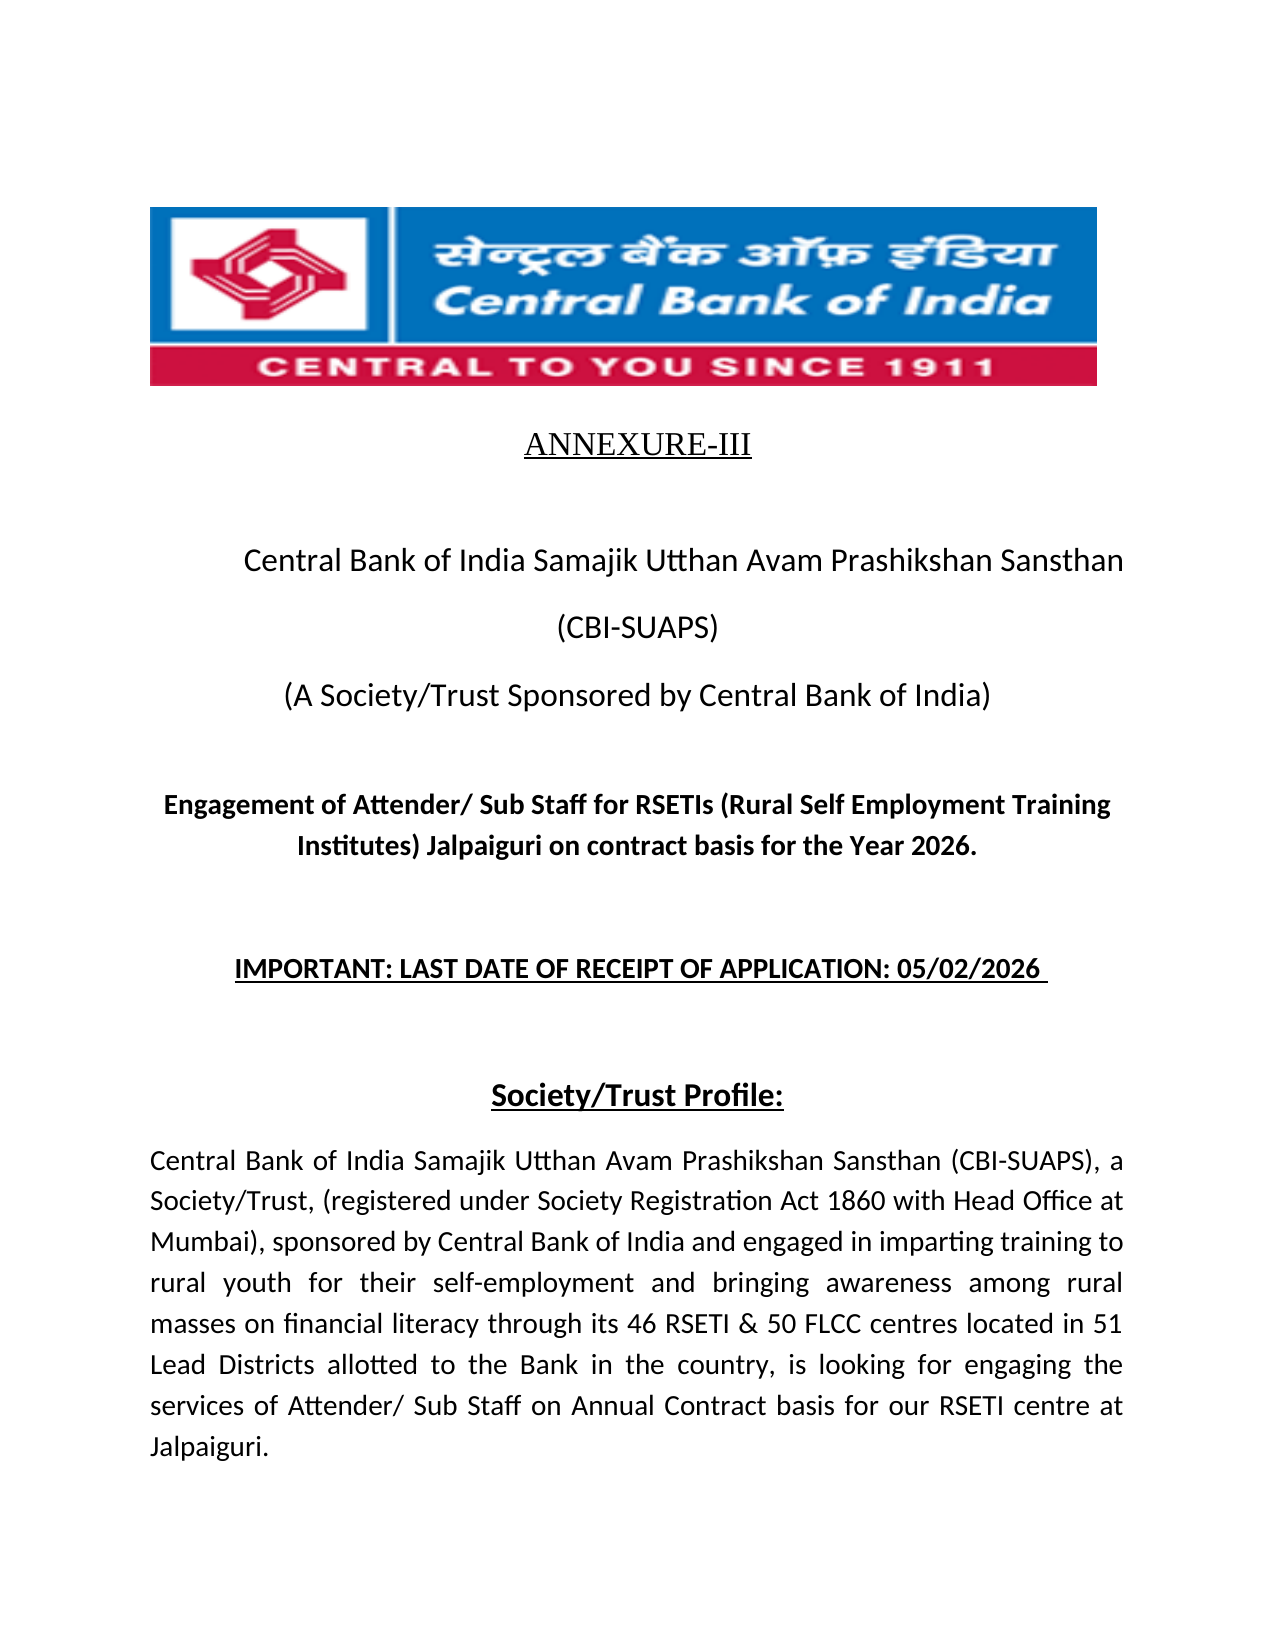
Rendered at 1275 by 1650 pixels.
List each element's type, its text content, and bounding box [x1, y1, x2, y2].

text IMPORTANT: LAST DATE OF RECEIPT OF APPLICATION: 05/02/2026 [150, 950, 1125, 986]
text Central Bank of India Samajik Utthan Avam Prashikshan Sansthan (CBI-SUAPS), a Society/Trust, (registered under Society Registration Act 1860 with Head Office at Mumbai), sponsored by Central Bank of India and engaged in imparting training to rural youth for their self-employment and bringing awareness among rural masses on financial literacy through its 46 RSETI & 50 FLCC centres located in 51 Lead Districts allotted to the Bank in the country, is looking for engaging the services of Attender/ Sub Staff on Annual Contract basis for our RSETI centre at Jalpaiguri. [150, 1142, 1125, 1464]
text Central Bank of India Samajik Utthan Avam Prashikshan Sansthan [150, 539, 1125, 580]
title ANNEXURE-III [150, 424, 1125, 462]
text (CBI-SUAPS) [150, 607, 1125, 647]
text (A Society/Trust Sponsored by Central Bank of India) [150, 674, 1125, 715]
text Engagement of Attender/ Sub Staff for RSETIs (Rural Self Employment Training Institutes) Jalpaiguri on contract basis for the Year 2026. [150, 786, 1125, 862]
picture [150, 207, 1097, 386]
text Society/Trust Profile: [150, 1074, 1125, 1115]
